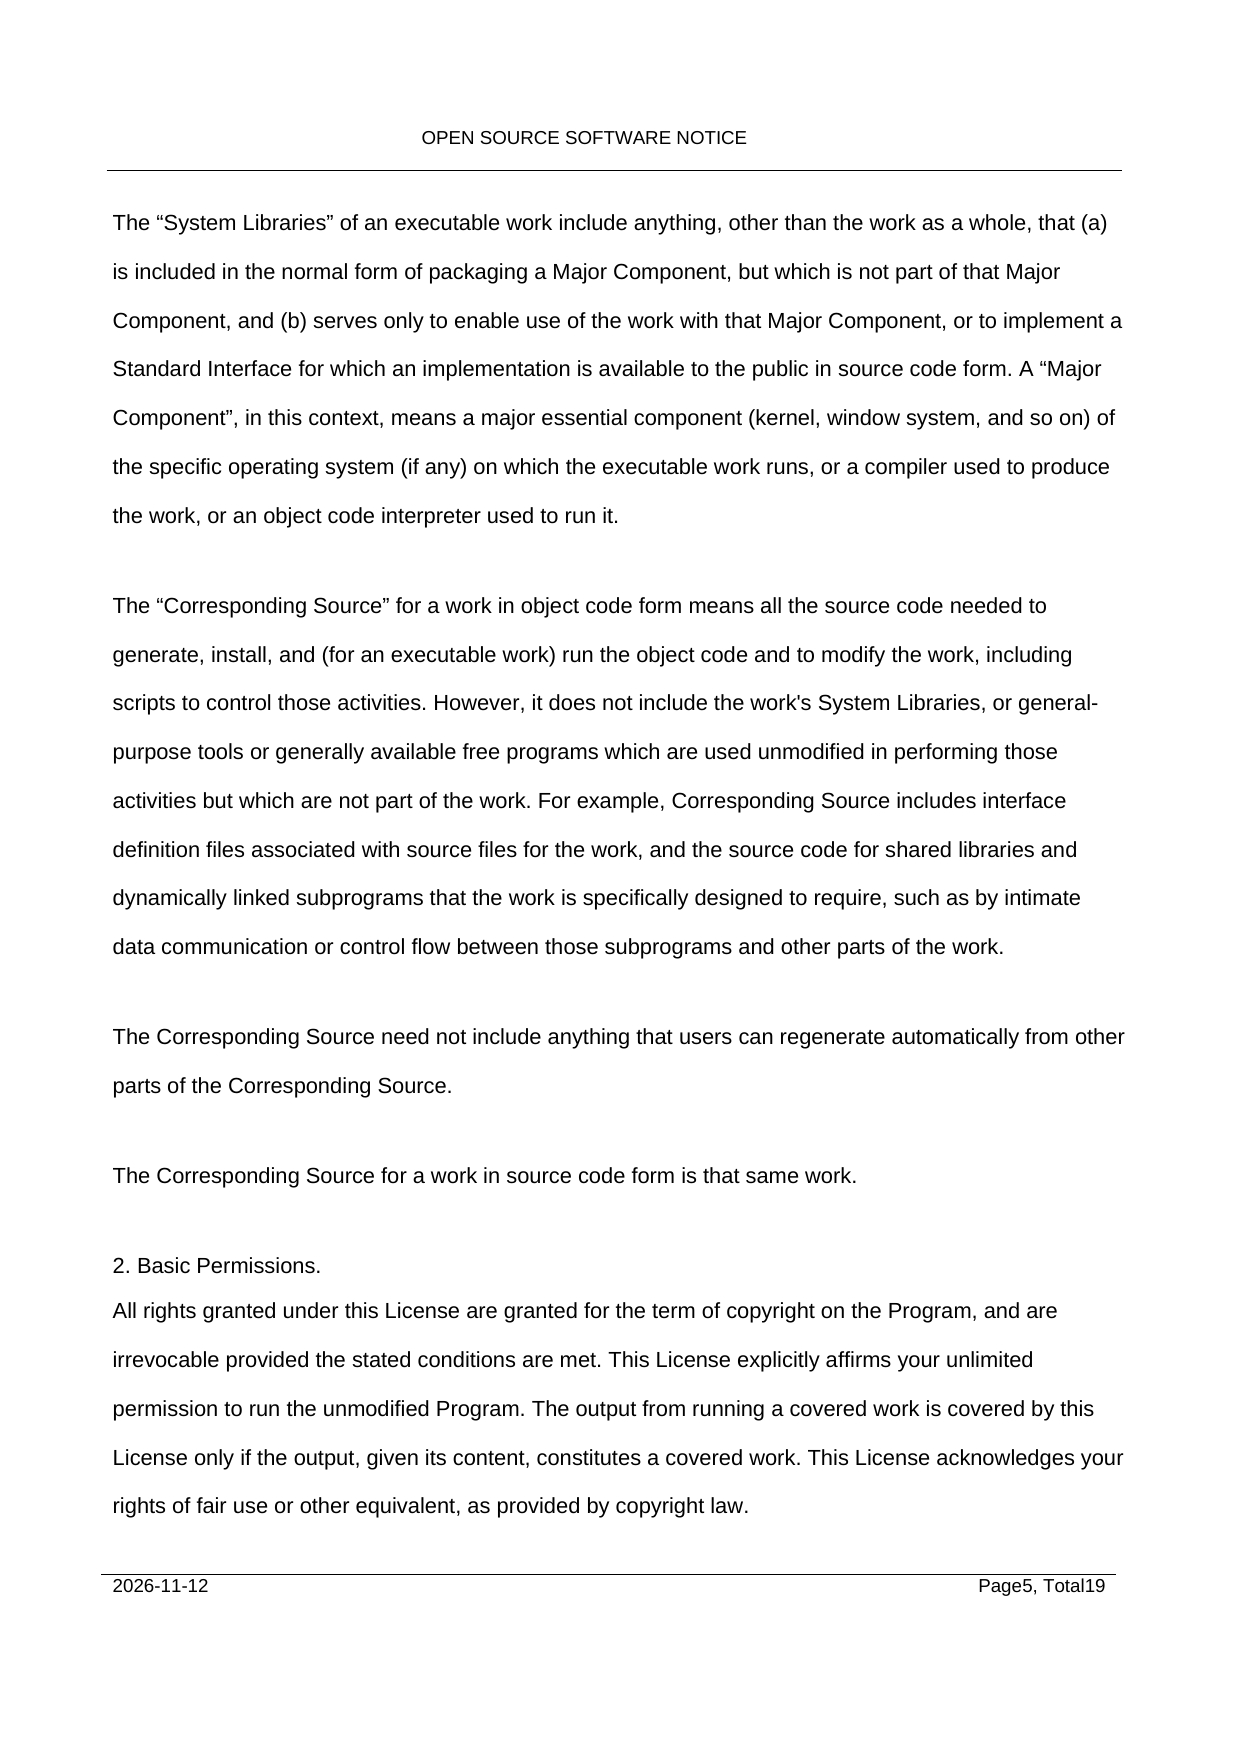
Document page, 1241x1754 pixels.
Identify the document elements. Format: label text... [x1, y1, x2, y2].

text The Corresponding Source need not include anything that users can regenerate automatically from other parts of the Corresponding Source. [112, 1021, 1128, 1102]
text The Corresponding Source for a work in source code form is that same work. [112, 1159, 1128, 1192]
text The “System Libraries” of an executable work include anything, other than the work as a whole, that (a) is included in the normal form of packaging a Major Component, but which is not part of that Major Component, and (b) serves only to enable use of the work with that Major Component, or to implement a Standard Interface for which an implementation is available to the public in source code form. A “Major Component”, in this context, means a major essential component (kernel, window system, and so on) of the specific operating system (if any) on which the executable work runs, or a compiler used to produce the work, or an object code interpreter used to run it. [112, 206, 1128, 531]
text The “Corresponding Source” for a work in object code form means all the source code needed to generate, install, and (for an executable work) run the object code and to modify the work, including scripts to control those activities. However, it does not include the work's System Libraries, or general-purpose tools or generally available free programs which are used unmodified in performing those activities but which are not part of the work. For example, Corresponding Source includes interface definition files associated with source files for the work, and the source code for shared libraries and dynamically linked subprograms that the work is specifically designed to require, such as by intimate data communication or control flow between those subprograms and other parts of the work. [112, 589, 1128, 963]
text All rights granted under this License are granted for the term of copyright on the Program, and are irrevocable provided the stated conditions are met. This License explicitly affirms your unlimited permission to run the unmodified Program. The output from running a covered work is covered by this License only if the output, given its content, constitutes a covered work. This License acknowledges your rights of fair use or other equivalent, as provided by copyright law. [112, 1295, 1128, 1522]
text 2. Basic Permissions. [112, 1250, 1128, 1282]
